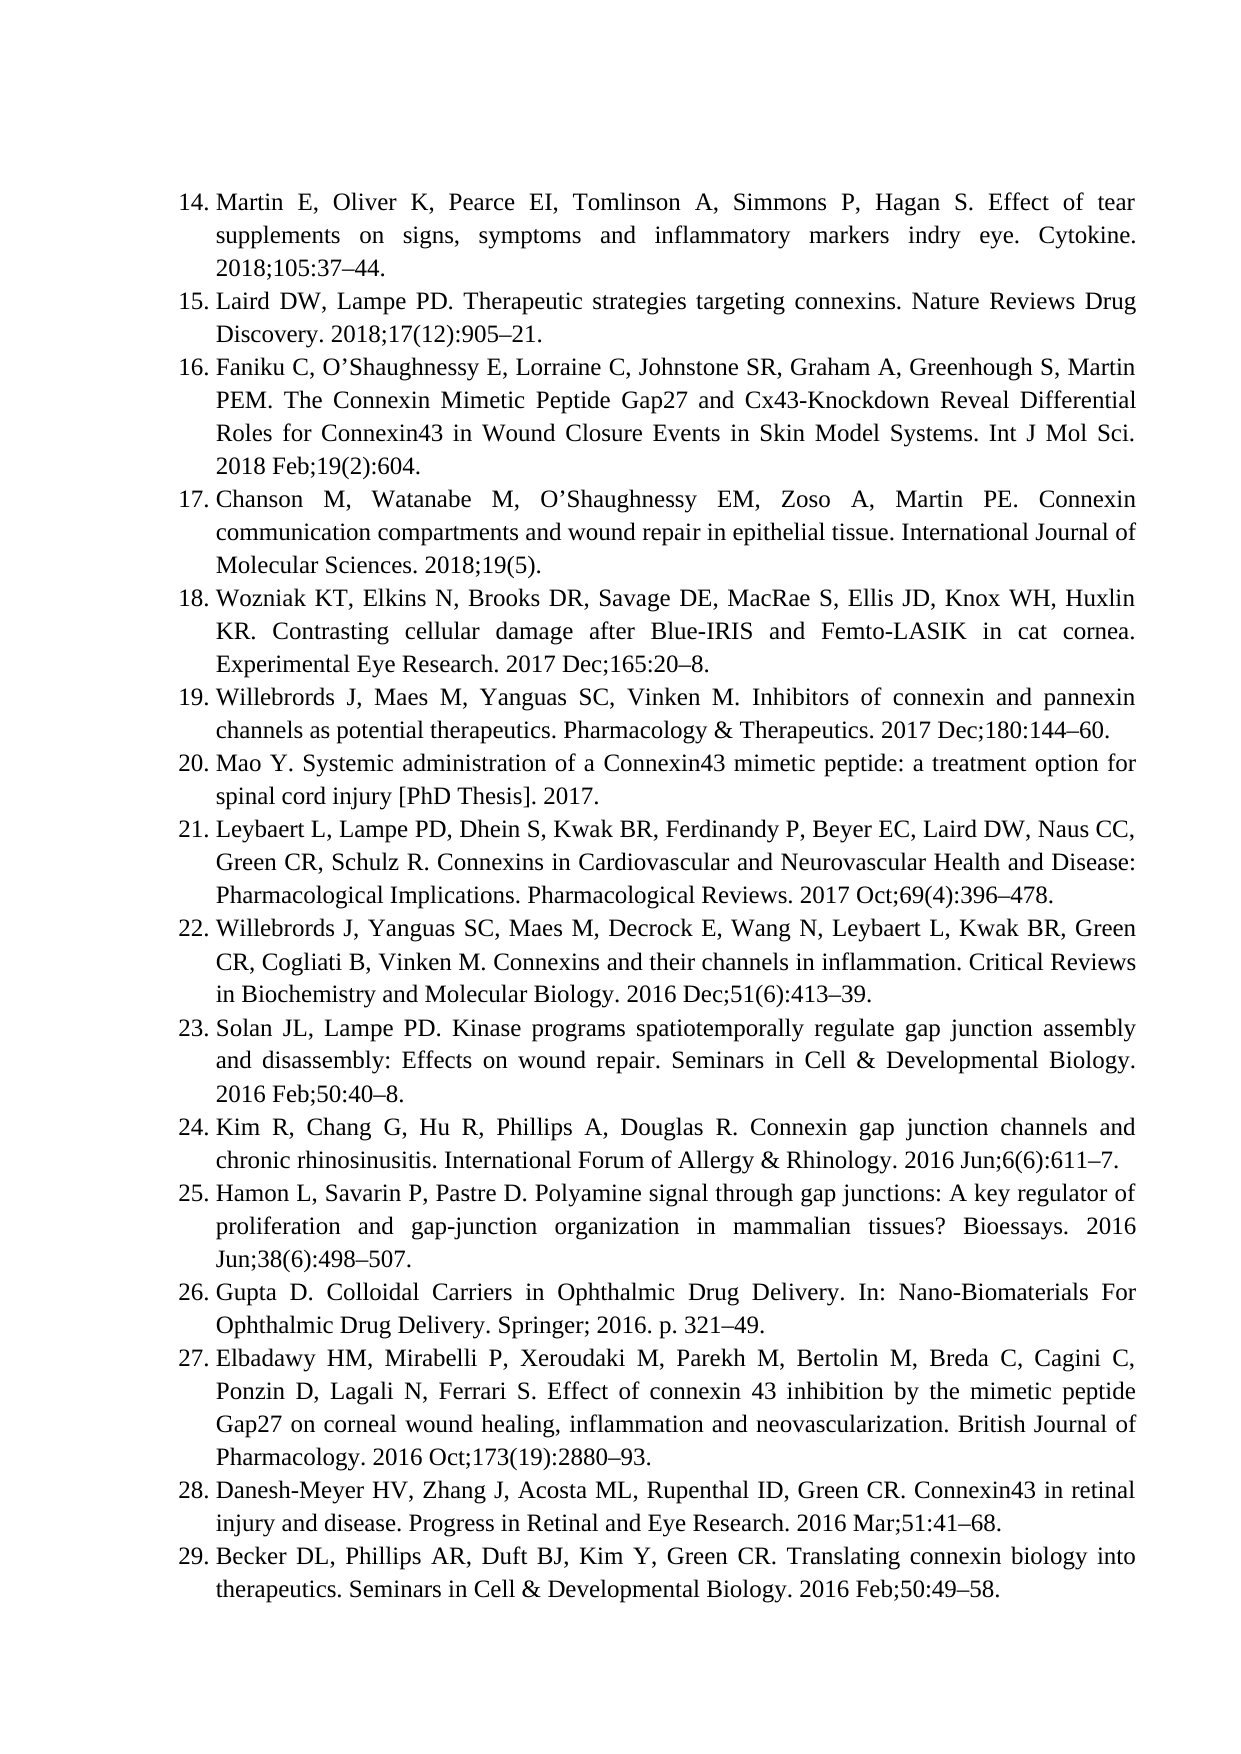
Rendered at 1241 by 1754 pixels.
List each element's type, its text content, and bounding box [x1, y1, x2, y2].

list Solan JL, Lampe PD. Kinase programs spatiotemporally regulate gap junction assembly and disassembly: Effects on wound repair. Seminars in Cell & Developmental Biology. 2016 Feb;50:40–8. [178, 1013, 1137, 1107]
list Gupta D. Colloidal Carriers in Ophthalmic Drug Delivery. In: Nano-Biomaterials For Ophthalmic Drug Delivery. Springer; 2016. p. 321–49. [178, 1277, 1137, 1338]
list Willebrords J, Yanguas SC, Maes M, Decrock E, Wang N, Leybaert L, Kwak BR, Green CR, Cogliati B, Vinken M. Connexins and their channels in inflammation. Critical Reviews in Biochemistry and Molecular Biology. 2016 Dec;51(6):413–39. [178, 913, 1137, 1008]
list Becker DL, Phillips AR, Duft BJ, Kim Y, Green CR. Translating connexin biology into therapeutics. Seminars in Cell & Developmental Biology. 2016 Feb;50:49–58. [178, 1541, 1137, 1603]
list Wozniak KT, Elkins N, Brooks DR, Savage DE, MacRae S, Ellis JD, Knox WH, Huxlin KR. Contrasting cellular damage after Blue-IRIS and Femto-LASIK in cat cornea. Experimental Eye Research. 2017 Dec;165:20–8. [178, 583, 1137, 678]
list Laird DW, Lampe PD. Therapeutic strategies targeting connexins. Nature Reviews Drug Discovery. 2018;17(12):905–21. [178, 286, 1137, 348]
list Danesh-Meyer HV, Zhang J, Acosta ML, Rupenthal ID, Green CR. Connexin43 in retinal injury and disease. Progress in Retinal and Eye Research. 2016 Mar;51:41–68. [178, 1475, 1137, 1537]
list Elbadawy HM, Mirabelli P, Xeroudaki M, Parekh M, Bertolin M, Breda C, Cagini C, Ponzin D, Lagali N, Ferrari S. Effect of connexin 43 inhibition by the mimetic peptide Gap27 on corneal wound healing, inflammation and neovascularization. British Journal of Pharmacology. 2016 Oct;173(19):2880–93. [178, 1343, 1137, 1471]
list Martin E, Oliver K, Pearce EI, Tomlinson A, Simmons P, Hagan S. Effect of tear supplements on signs, symptoms and inflammatory markers indry eye. Cytokine. 2018;105:37–44. [178, 187, 1137, 282]
list Hamon L, Savarin P, Pastre D. Polyamine signal through gap junctions: A key regulator of proliferation and gap-junction organization in mammalian tissues? Bioessays. 2016 Jun;38(6):498–507. [178, 1178, 1137, 1272]
list Leybaert L, Lampe PD, Dhein S, Kwak BR, Ferdinandy P, Beyer EC, Laird DW, Naus CC, Green CR, Schulz R. Connexins in Cardiovascular and Neurovascular Health and Disease: Pharmacological Implications. Pharmacological Reviews. 2017 Oct;69(4):396–478. [178, 814, 1137, 909]
list Willebrords J, Maes M, Yanguas SC, Vinken M. Inhibitors of connexin and pannexin channels as potential therapeutics. Pharmacology & Therapeutics. 2017 Dec;180:144–60. [178, 682, 1137, 744]
list Faniku C, O’Shaughnessy E, Lorraine C, Johnstone SR, Graham A, Greenhough S, Martin PEM. The Connexin Mimetic Peptide Gap27 and Cx43-Knockdown Reveal Differential Roles for Connexin43 in Wound Closure Events in Skin Model Systems. Int J Mol Sci. 2018 Feb;19(2):604. [178, 352, 1137, 480]
list Mao Y. Systemic administration of a Connexin43 mimetic peptide: a treatment option for spinal cord injury [PhD Thesis]. 2017. [178, 748, 1137, 810]
list Chanson M, Watanabe M, O’Shaughnessy EM, Zoso A, Martin PE. Connexin communication compartments and wound repair in epithelial tissue. International Journal of Molecular Sciences. 2018;19(5). [178, 484, 1137, 579]
list Kim R, Chang G, Hu R, Phillips A, Douglas R. Connexin gap junction channels and chronic rhinosinusitis. International Forum of Allergy & Rhinology. 2016 Jun;6(6):611–7. [178, 1112, 1137, 1173]
